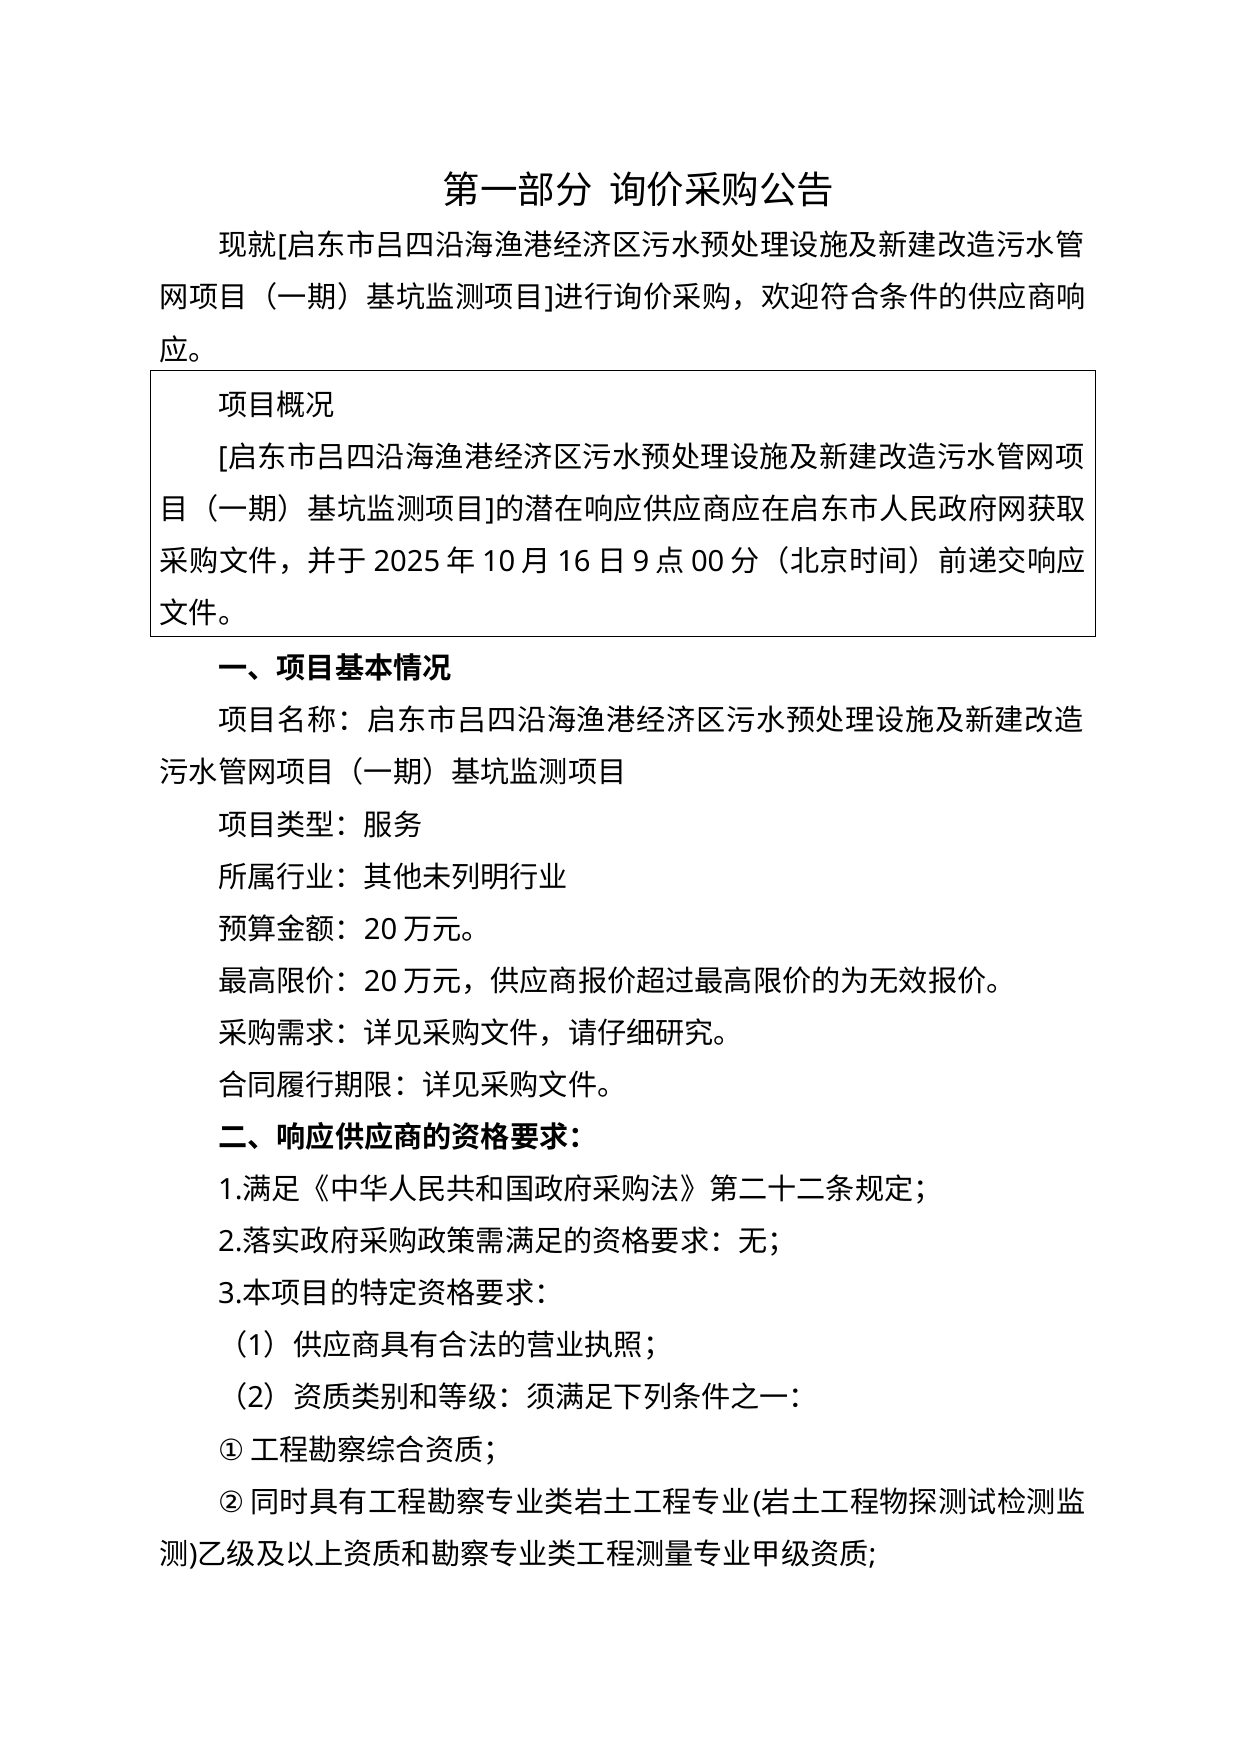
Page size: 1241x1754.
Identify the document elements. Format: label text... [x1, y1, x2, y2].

text 预算金额：20万元。 [159, 897, 1087, 949]
text （2）资质类别和等级：须满足下列条件之一： [159, 1366, 1087, 1418]
text 一、项目基本情况 [159, 637, 1087, 689]
text ②同时具有工程勘察专业类岩土工程专业(岩土工程物探测试检测监测)乙级及以上资质和勘察专业类工程测量专业甲级资质; [159, 1470, 1087, 1574]
text 项目名称：启东市吕四沿海渔港经济区污水预处理设施及新建改造污水管网项目（一期）基坑监测项目 [159, 689, 1087, 793]
text 2.落实政府采购政策需满足的资格要求：无； [159, 1210, 1087, 1262]
text 最高限价：20万元，供应商报价超过最高限价的为无效报价。 [159, 949, 1087, 1002]
text ①工程勘察综合资质； [159, 1418, 1087, 1470]
text 1.满足《中华人民共和国政府采购法》第二十二条规定； [159, 1158, 1087, 1210]
text 合同履行期限：详见采购文件。 [159, 1054, 1087, 1106]
text 二、响应供应商的资格要求： [159, 1106, 1087, 1158]
text [启东市吕四沿海渔港经济区污水预处理设施及新建改造污水管网项目（一期）基坑监测项目]的潜在响应供应商应在启东市人民政府网获取采购文件，并于2025年10月16日9点00分（北京时间）前递交响应文件。 [151, 422, 1095, 636]
text 采购需求：详见采购文件，请仔细研究。 [159, 1002, 1087, 1054]
text 第一部分 询价采购公告 [159, 162, 1087, 214]
text 3.本项目的特定资格要求： [159, 1262, 1087, 1314]
text 所属行业：其他未列明行业 [159, 845, 1087, 897]
text 现就[启东市吕四沿海渔港经济区污水预处理设施及新建改造污水管网项目（一期）基坑监测项目]进行询价采购，欢迎符合条件的供应商响应。 [159, 214, 1087, 370]
text 项目类型：服务 [159, 793, 1087, 845]
text 项目概况 [151, 371, 1095, 422]
text （1）供应商具有合法的营业执照； [159, 1314, 1087, 1366]
